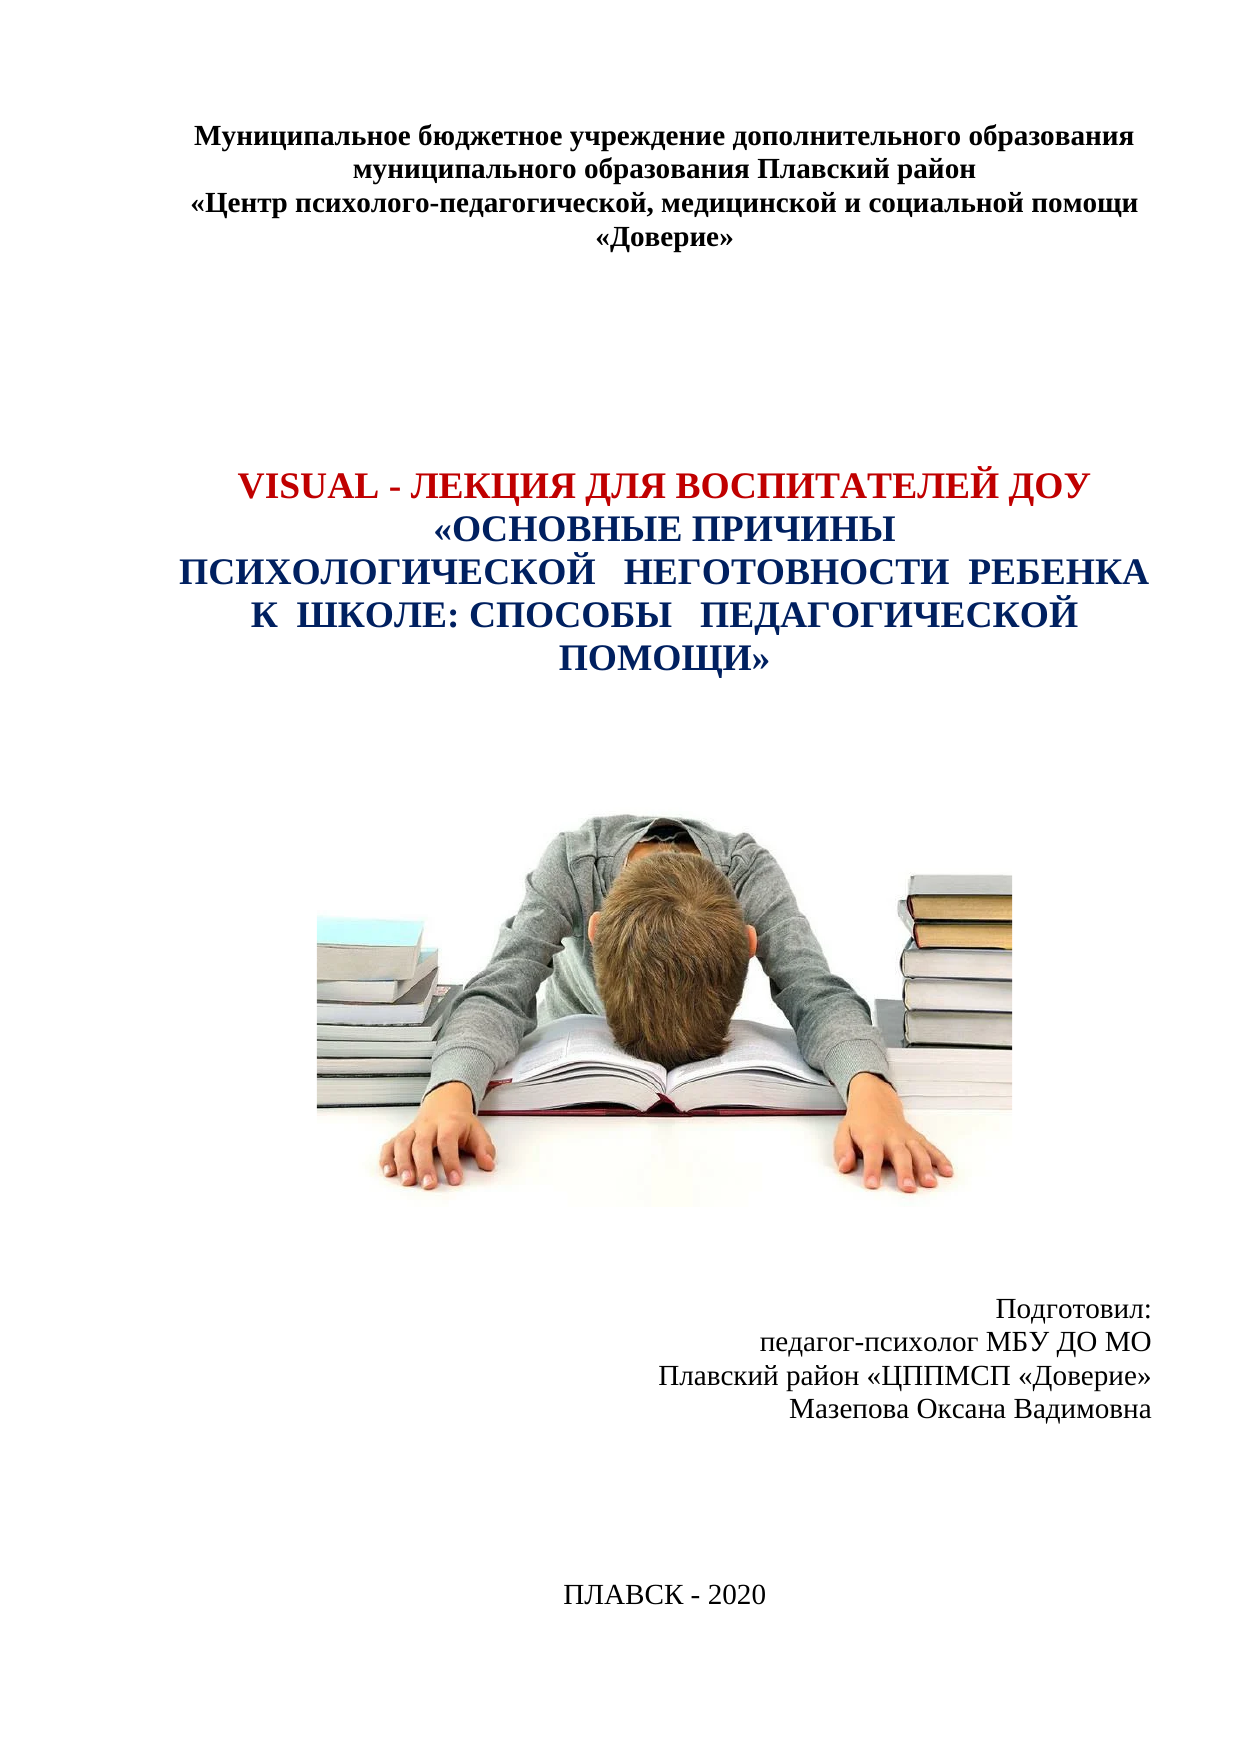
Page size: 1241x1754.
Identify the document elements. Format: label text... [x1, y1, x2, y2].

text VISUAL - ЛЕКЦИЯ ДЛЯ ВОСПИТАТЕЛЕЙ ДОУ [177, 463, 1152, 506]
text «ОСНОВНЫЕ ПРИЧИНЫ [177, 506, 1152, 549]
text «Центр психолого-педагогической, медицинской и социальной помощи «Доверие» [177, 185, 1152, 252]
text Мазепова Оксана Вадимовна [177, 1391, 1152, 1425]
text ПЛАВСК - 2020 [177, 1577, 1152, 1611]
text Плавский район «ЦППМСП «Доверие» [177, 1358, 1152, 1391]
text Подготовил: [177, 1291, 1152, 1324]
text Муниципальное бюджетное учреждение дополнительного образования муниципального образования Плавский район [177, 118, 1152, 185]
picture [316, 749, 1013, 1207]
text ПСИХОЛОГИЧЕСКОЙ НЕГОТОВНОСТИ РЕБЕНКА К ШКОЛЕ: СПОСОБЫ ПЕДАГОГИЧЕСКОЙ ПОМОЩИ» [177, 549, 1152, 679]
text педагог-психолог МБУ ДО МО [177, 1324, 1152, 1358]
